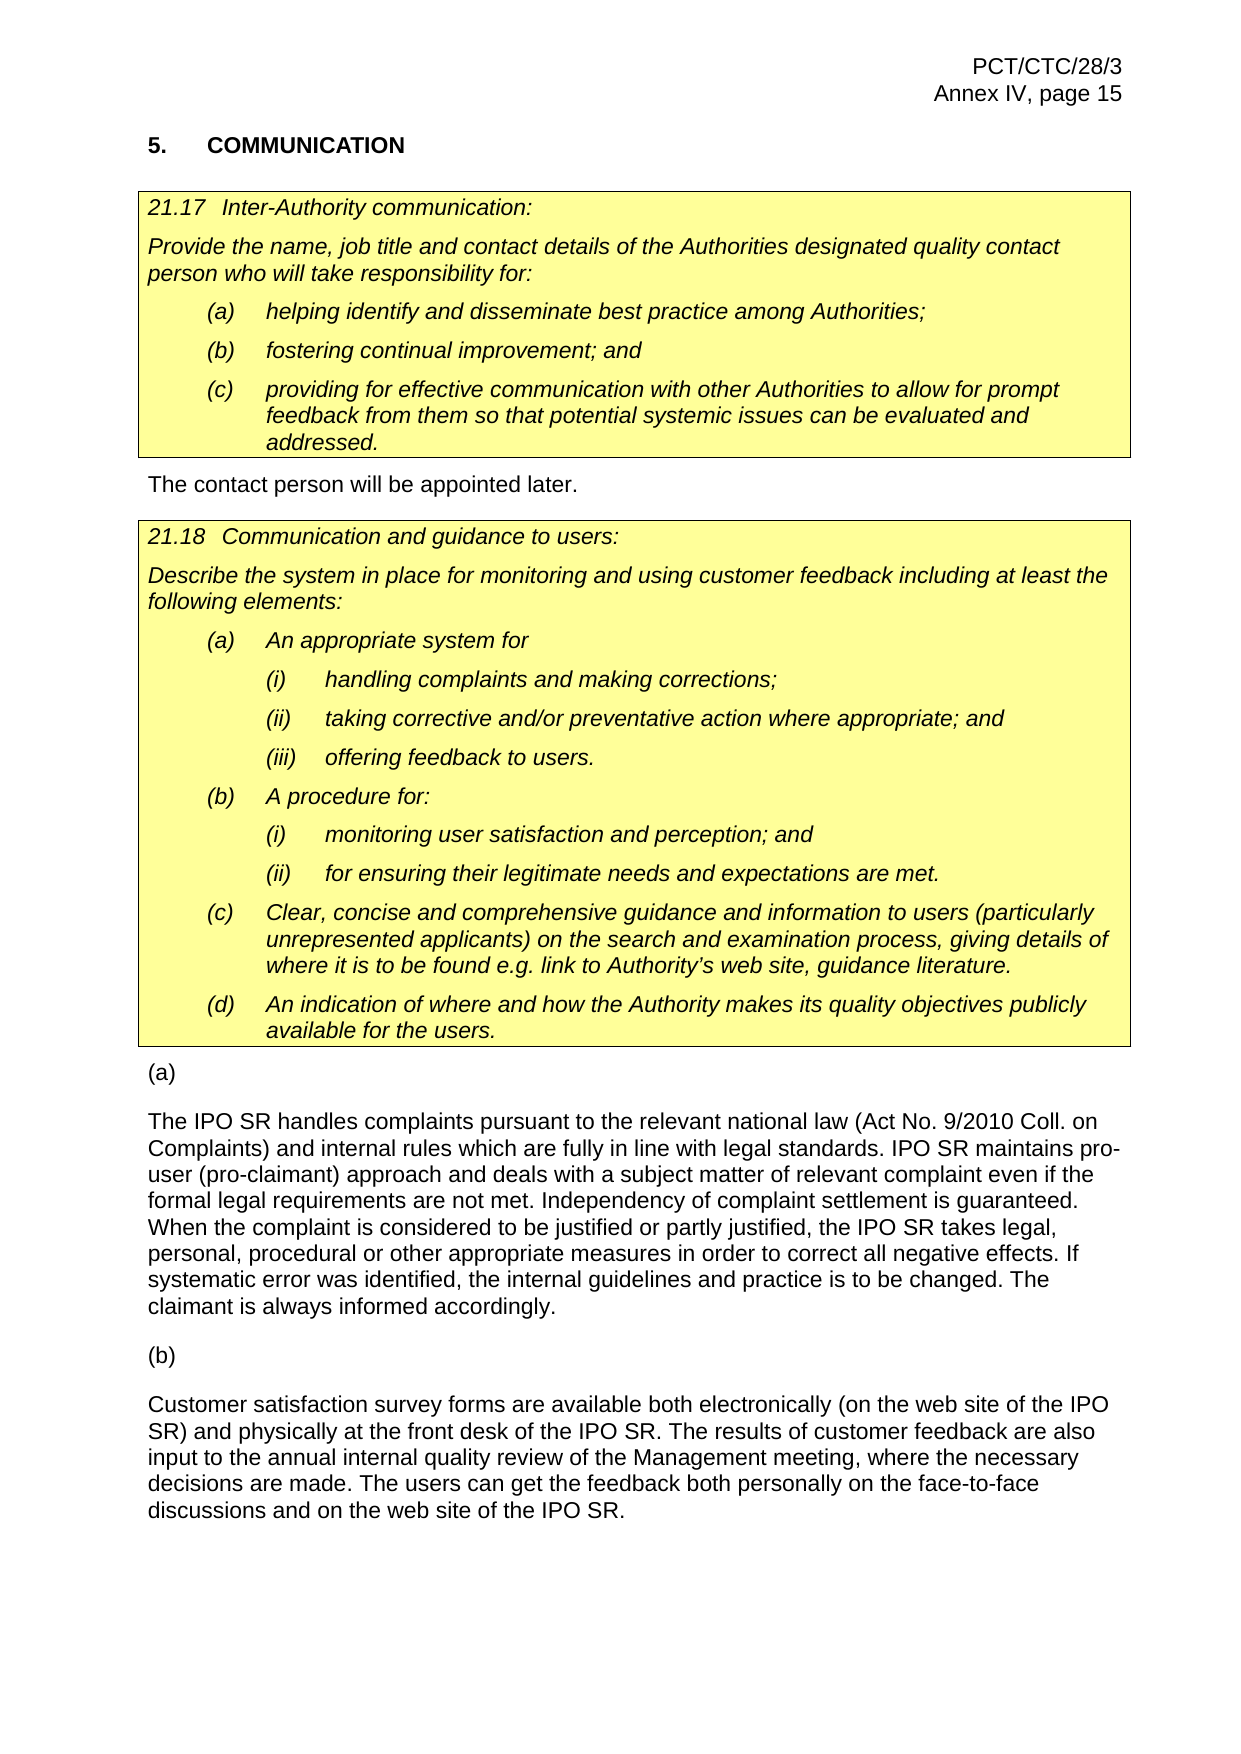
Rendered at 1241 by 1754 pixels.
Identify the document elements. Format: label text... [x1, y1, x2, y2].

text 21.17 Inter-Authority communication: [139, 192, 1130, 221]
subtitle 5. Communication [148, 132, 1122, 158]
text Provide the name, job title and contact details of the Authorities designated quality contact person who will take responsibility for: [139, 230, 1130, 286]
text (b) A procedure for: [139, 779, 1130, 809]
text (ii) for ensuring their legitimate needs and expectations are met. [139, 857, 1130, 887]
text The IPO SR handles complaints pursuant to the relevant national law (Act No. 9/2010 Coll. on Complaints) and internal rules which are fully in line with legal standards. IPO SR maintains pro-user (pro-claimant) approach and deals with a subject matter of relevant complaint even if the formal legal requirements are not met. Independency of complaint settlement is guaranteed. When the complaint is considered to be justified or partly justified, the IPO SR takes legal, personal, procedural or other appropriate measures in order to correct all negative effects. If systematic error was identified, the internal guidelines and practice is to be changed. The claimant is always informed accordingly. [148, 1108, 1122, 1319]
text (ii) taking corrective and/or preventative action where appropriate; and [139, 702, 1130, 731]
text (a) An appropriate system for [139, 624, 1130, 653]
text (c) Clear, concise and comprehensive guidance and information to users (particularly unrepresented applicants) on the search and examination process, giving details of where it is to be found e.g. link to Authority’s web site, guidance literature. [139, 896, 1130, 978]
text 21.18 Communication and guidance to users: [139, 521, 1130, 549]
text (iii) offering feedback to users. [139, 741, 1130, 770]
text (d) An indication of where and how the Authority makes its quality objectives publicly available for the users. [139, 988, 1130, 1046]
text (b) fostering continual improvement; and [139, 334, 1130, 363]
text (i) monitoring user satisfaction and perception; and [139, 818, 1130, 848]
text (b) [148, 1342, 1122, 1368]
text (a) [148, 1059, 1122, 1085]
text (a) helping identify and disseminate best practice among Authorities; [139, 295, 1130, 325]
list The contact person will be appointed later. [148, 471, 1122, 497]
text (c) providing for effective communication with other Authorities to allow for prompt feedback from them so that potential systemic issues can be evaluated and addressed. [139, 373, 1130, 457]
text Describe the system in place for monitoring and using customer feedback including at least the following elements: [139, 559, 1130, 615]
text Customer satisfaction survey forms are available both electronically (on the web site of the IPO SR) and physically at the front desk of the IPO SR. The results of customer feedback are also input to the annual internal quality review of the Management meeting, where the necessary decisions are made. The users can get the feedback both personally on the face-to-face discussions and on the web site of the IPO SR. [148, 1391, 1122, 1523]
text (i) handling complaints and making corrections; [139, 663, 1130, 692]
